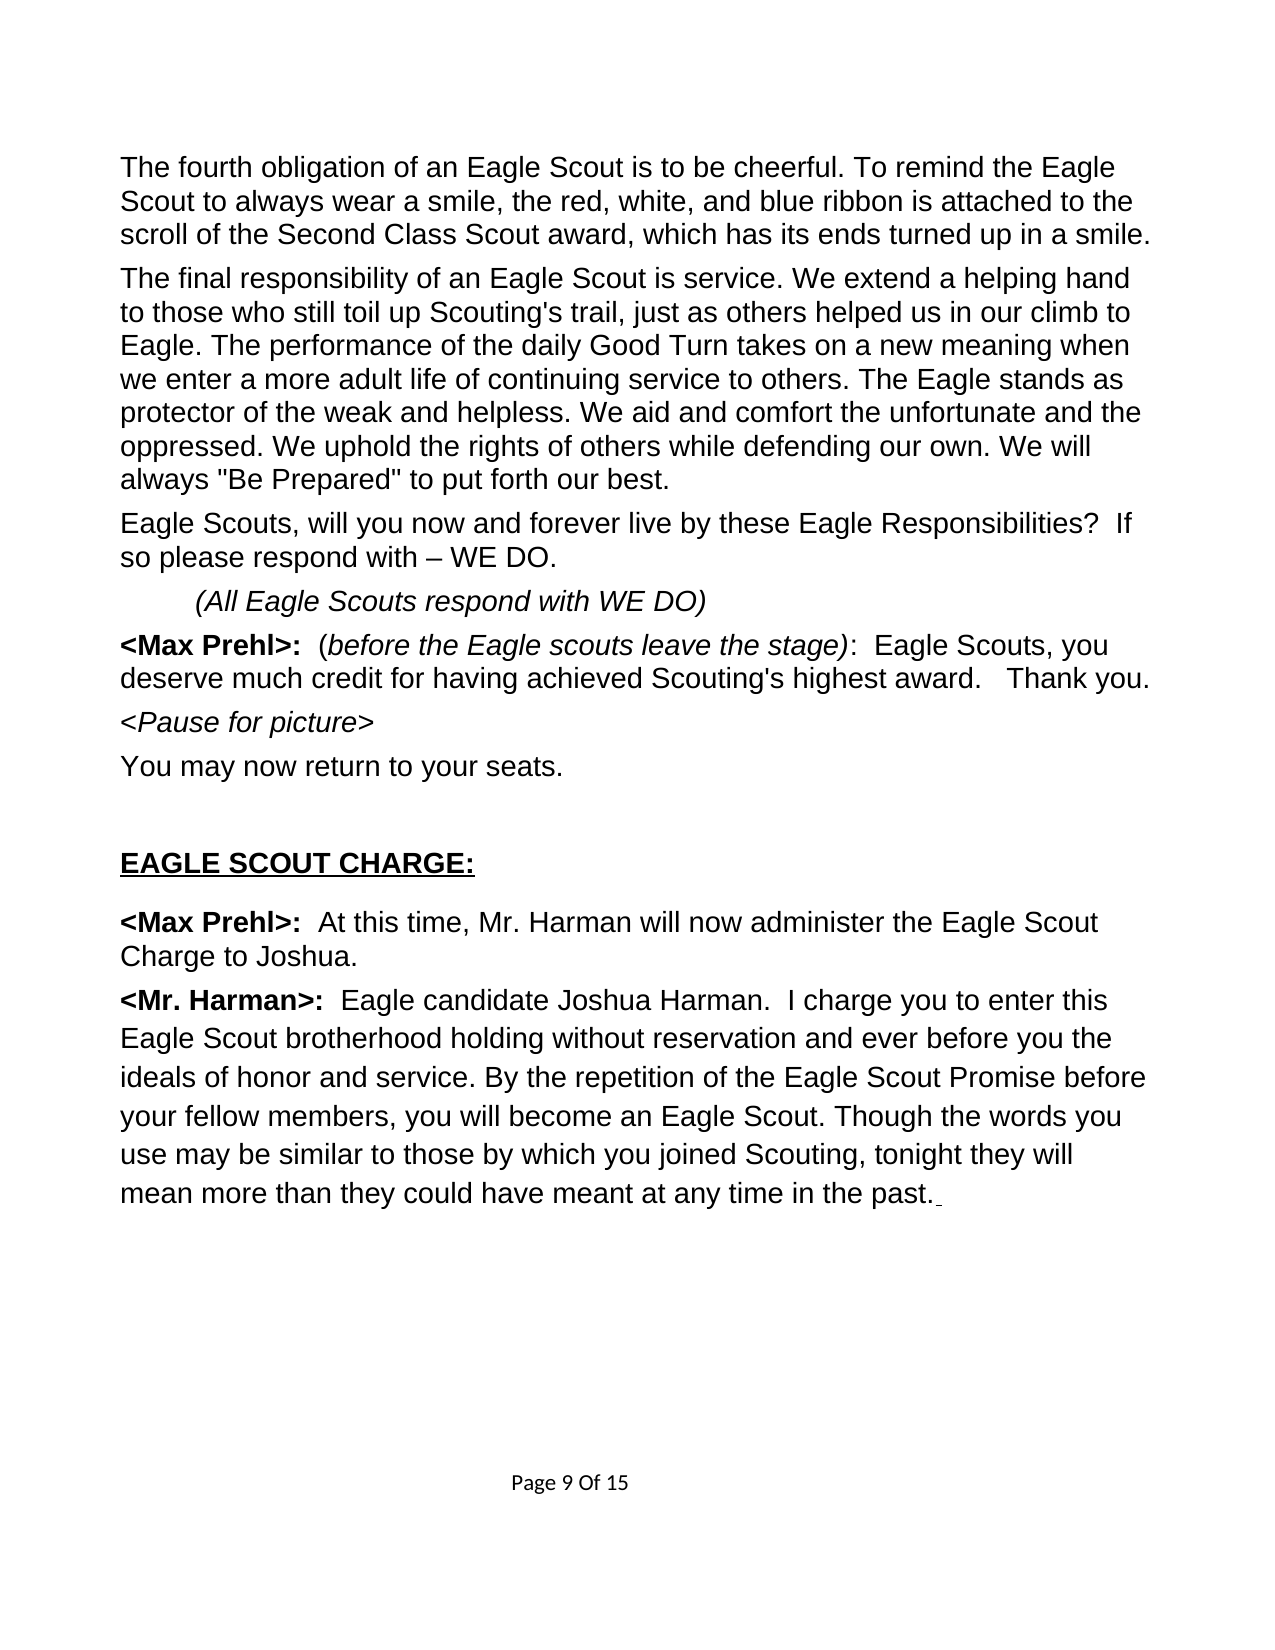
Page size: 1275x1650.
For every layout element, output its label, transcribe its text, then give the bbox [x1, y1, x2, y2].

text <Pause for picture> [120, 705, 1155, 739]
text You may now return to your seats. [120, 749, 1155, 783]
text <Mr. Harman>: Eagle candidate Joshua Harman. I charge you to enter this Eagle Scout brotherhood holding without reservation and ever before you the ideals of honor and service. By the repetition of the Eagle Scout Promise before your fellow members, you will become an Eagle Scout. Though the words you use may be similar to those by which you joined Scouting, tonight they will mean more than they could have meant at any time in the past. [120, 983, 1155, 1209]
text (All Eagle Scouts respond with WE DO) [120, 584, 1155, 617]
text <Max Prehl>: At this time, Mr. Harman will now administer the Eagle Scout Charge to Joshua. [120, 906, 1155, 973]
text EAGLE SCOUT CHARGE: [120, 846, 1155, 880]
text The final responsibility of an Eagle Scout is service. We extend a helping hand to those who still toil up Scouting's trail, just as others helped us in our climb to Eagle. The performance of the daily Good Turn takes on a new meaning when we enter a more adult life of continuing service to others. The Eagle stands as protector of the weak and helpless. We aid and comfort the unfortunate and the oppressed. We uphold the rights of others while defending our own. We will always "Be Prepared" to put forth our best. [120, 261, 1155, 496]
text The fourth obligation of an Eagle Scout is to be cheerful. To remind the Eagle Scout to always wear a smile, the red, white, and blue ribbon is attached to the scroll of the Second Class Scout award, which has its ends turned up in a smile. [120, 150, 1155, 251]
text <Max Prehl>: (before the Eagle scouts leave the stage): Eagle Scouts, you deserve much credit for having achieved Scouting's highest award. Thank you. [120, 628, 1155, 695]
text Eagle Scouts, will you now and forever live by these Eagle Responsibilities? If so please respond with – WE DO. [120, 506, 1155, 573]
